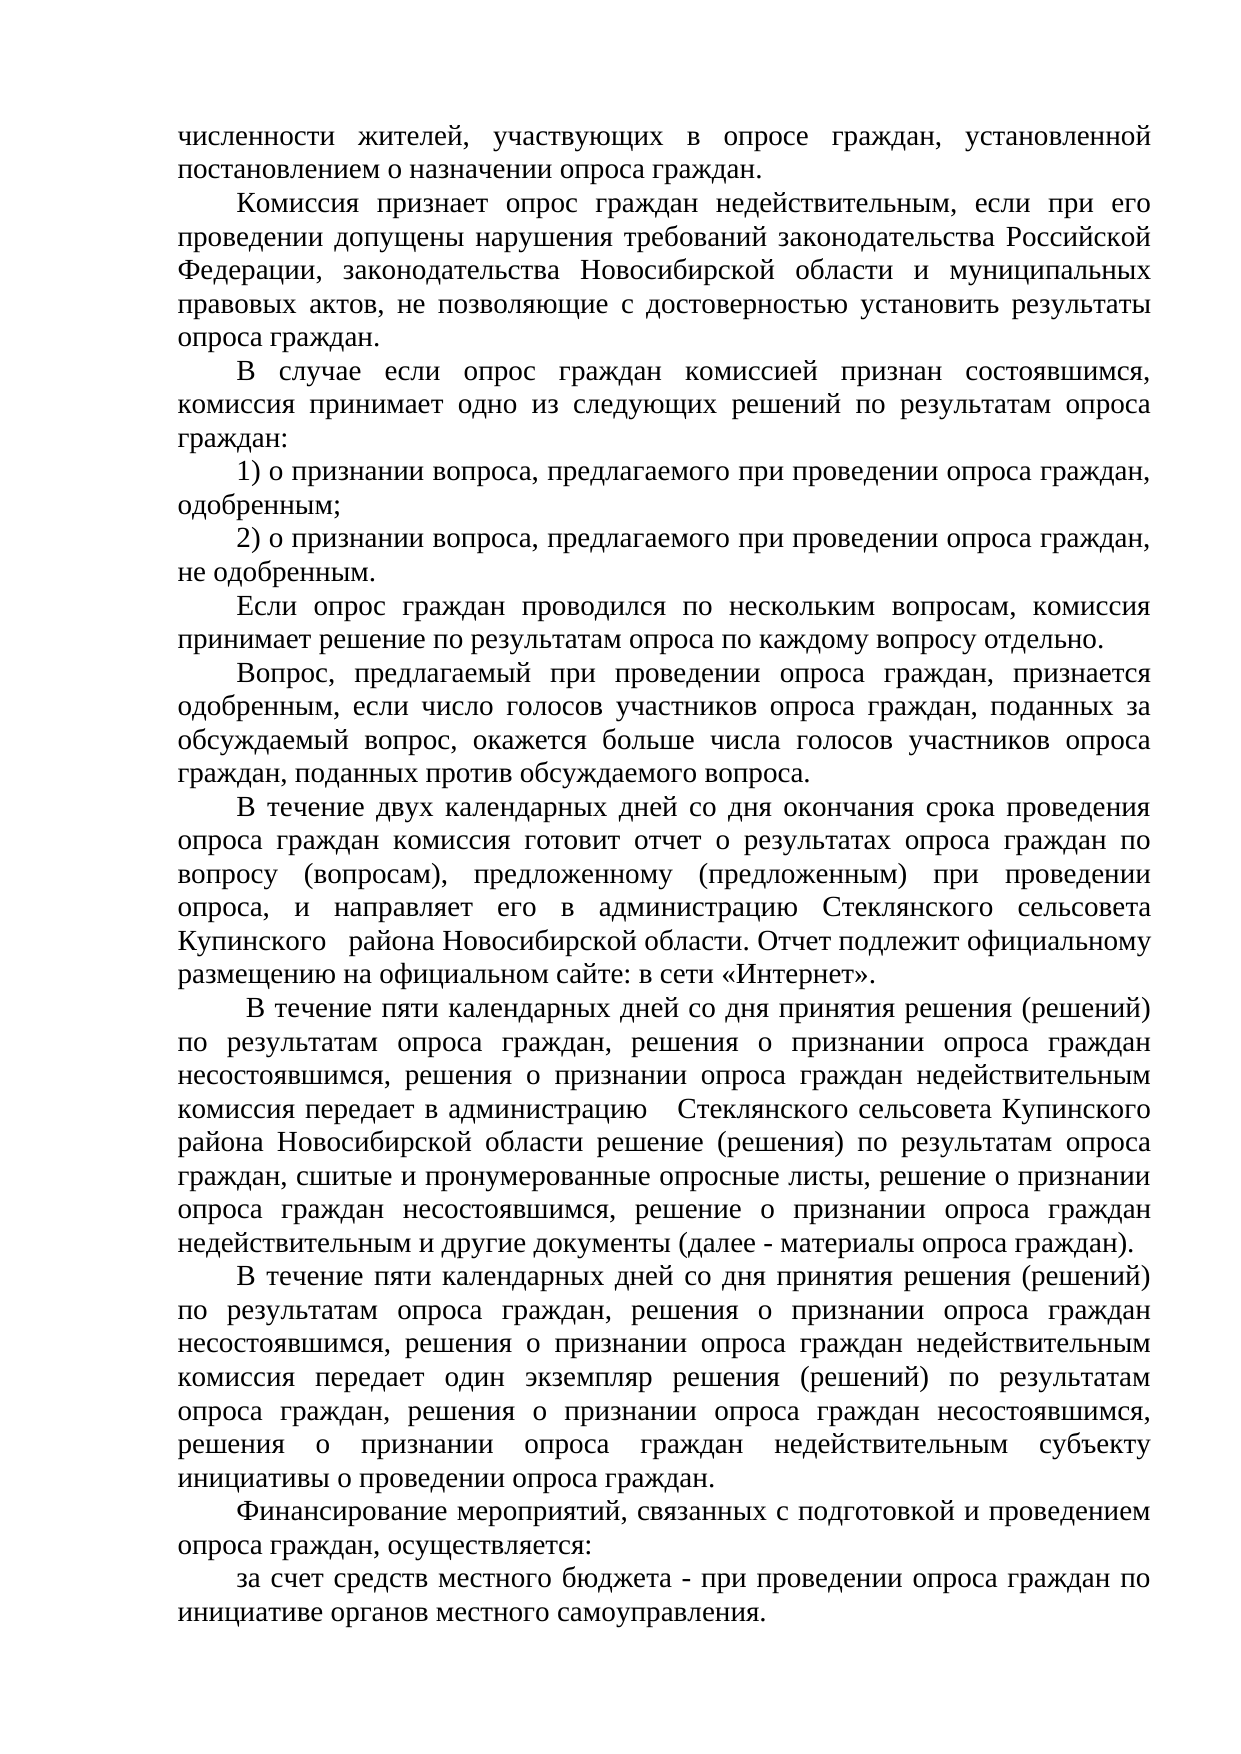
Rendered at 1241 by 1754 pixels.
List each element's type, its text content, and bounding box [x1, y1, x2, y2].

text 1) о признании вопроса, предлагаемого при проведении опроса граждан, одобренным; [177, 453, 1152, 521]
text В течение двух календарных дней со дня окончания срока проведения опроса граждан комиссия готовит отчет о результатах опроса граждан по вопросу (вопросам), предложенному (предложенным) при проведении опроса, и направляет его в администрацию Стеклянского сельсовета Купинского района Новосибирской области. Отчет подлежит официальному размещению на официальном сайте: в сети «Интернет». [177, 789, 1152, 990]
text В течение пяти календарных дней со дня принятия решения (решений) по результатам опроса граждан, решения о признании опроса граждан несостоявшимся, решения о признании опроса граждан недействительным комиссия передает один экземпляр решения (решений) по результатам опроса граждан, решения о признании опроса граждан несостоявшимся, решения о признании опроса граждан недействительным субъекту инициативы о проведении опроса граждан. [177, 1258, 1152, 1493]
text Если опрос граждан проводился по нескольким вопросам, комиссия принимает решение по результатам опроса по каждому вопросу отдельно. [177, 588, 1152, 655]
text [177, 118, 1152, 185]
text 2) о признании вопроса, предлагаемого при проведении опроса граждан, не одобренным. [177, 521, 1152, 588]
text Вопрос, предлагаемый при проведении опроса граждан, признается одобренным, если число голосов участников опроса граждан, поданных за обсуждаемый вопрос, окажется больше числа голосов участников опроса граждан, поданных против обсуждаемого вопроса. [177, 655, 1152, 789]
text В течение пяти календарных дней со дня принятия решения (решений) по результатам опроса граждан, решения о признании опроса граждан несостоявшимся, решения о признании опроса граждан недействительным комиссия передает в администрацию Стеклянского сельсовета Купинского района Новосибирской области решение (решения) по результатам опроса граждан, сшитые и пронумерованные опросные листы, решение о признании опроса граждан несостоявшимся, решение о признании опроса граждан недействительным и другие документы (далее - материалы опроса граждан). [177, 990, 1152, 1258]
text Финансирование мероприятий, связанных с подготовкой и проведением опроса граждан, осуществляется: [177, 1493, 1152, 1560]
text за счет средств местного бюджета - при проведении опроса граждан по инициативе органов местного самоуправления. [177, 1560, 1152, 1627]
text В случае если опрос граждан комиссией признан состоявшимся, комиссия принимает одно из следующих решений по результатам опроса граждан: [177, 353, 1152, 453]
text Комиссия признает опрос граждан недействительным, если при его проведении допущены нарушения требований законодательства Российской Федерации, законодательства Новосибирской области и муниципальных правовых актов, не позволяющие с достоверностью установить результаты опроса граждан. [177, 185, 1152, 353]
